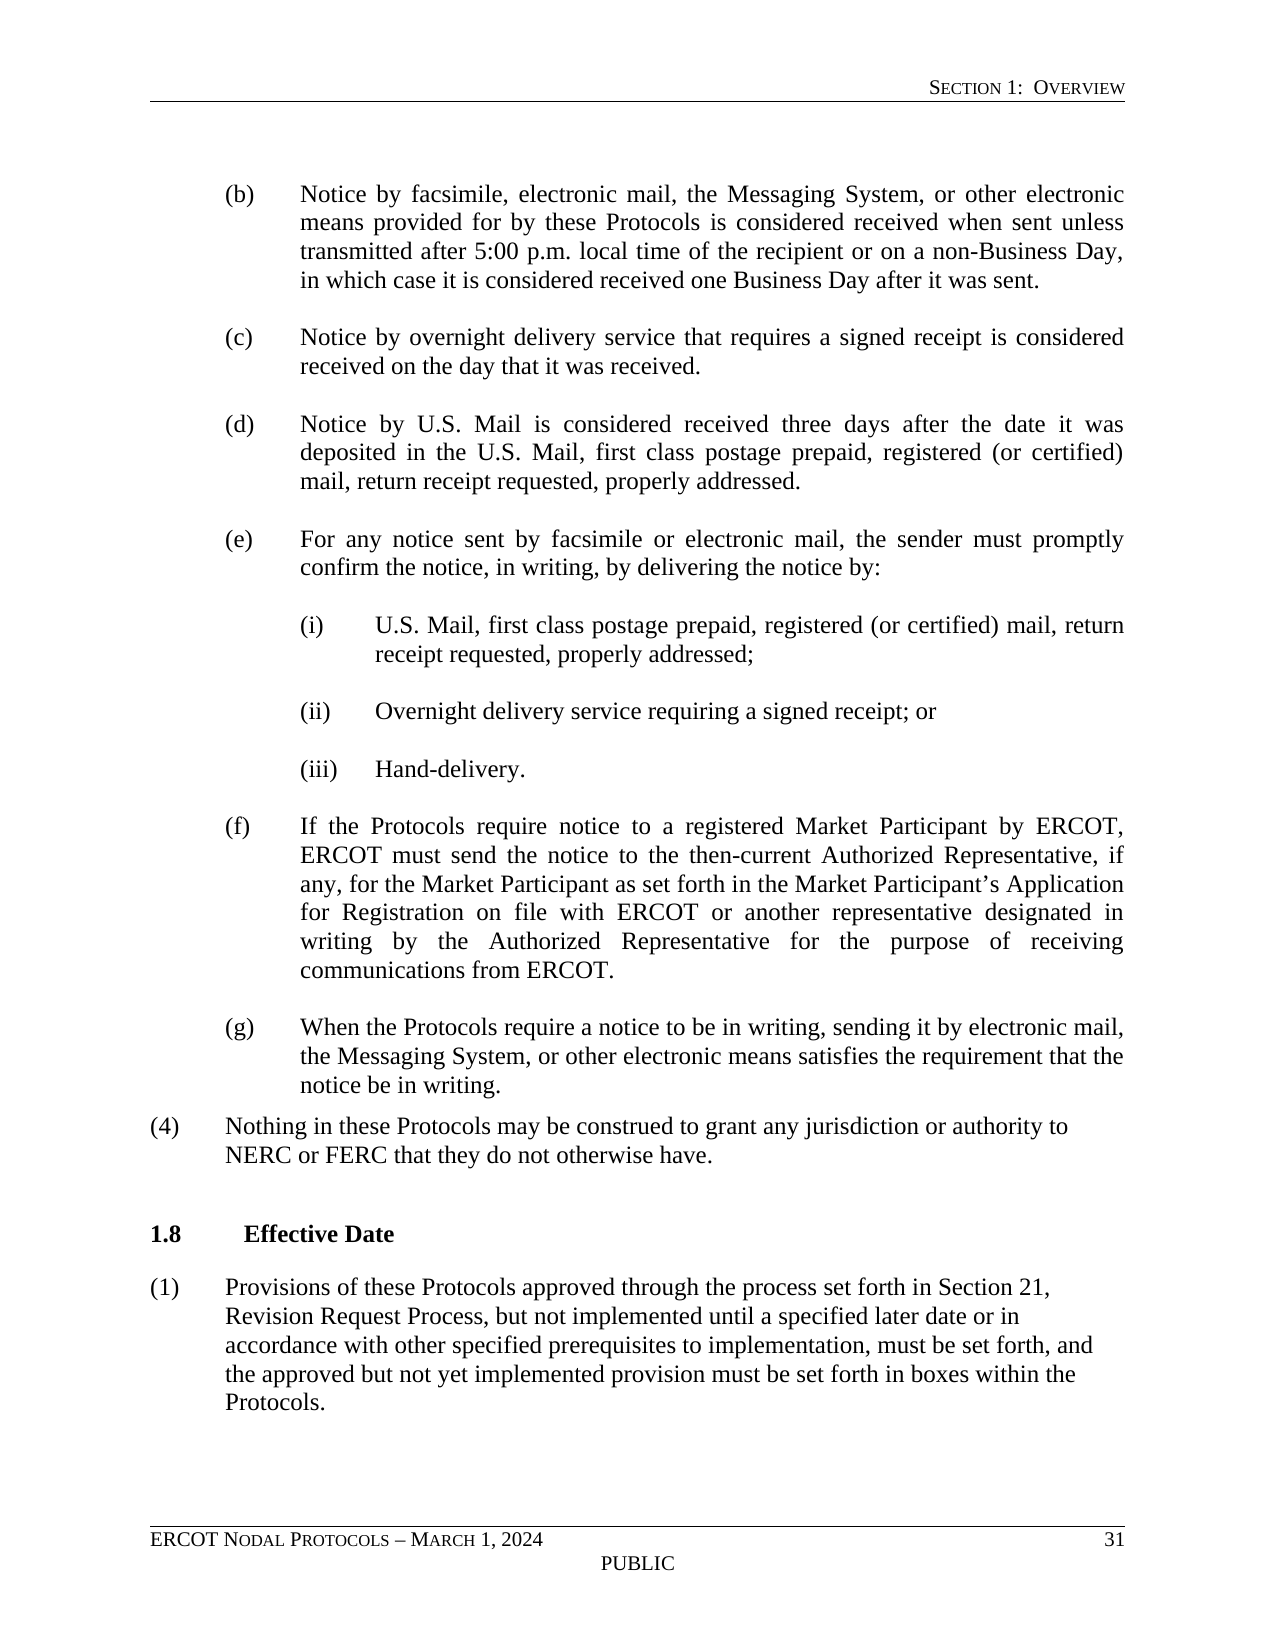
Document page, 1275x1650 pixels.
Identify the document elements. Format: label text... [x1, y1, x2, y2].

text (g) When the Protocols require a notice to be in writing, sending it by electronic mail, the Messaging System, or other electronic means satisfies the requirement that the notice be in writing. [225, 1012, 1125, 1099]
text (1) Provisions of these Protocols approved through the process set forth in Section 21, Revision Request Process, but not implemented until a specified later date or in accordance with other specified prerequisites to implementation, must be set forth, and the approved but not yet implemented provision must be set forth in boxes within the Protocols. [150, 1272, 1125, 1416]
text (c) Notice by overnight delivery service that requires a signed receipt is considered received on the day that it was received. [225, 322, 1125, 380]
list (4) Nothing in these Protocols may be construed to grant any jurisdiction or authority to NERC or FERC that they do not otherwise have. [150, 1111, 1125, 1169]
text (f) If the Protocols require notice to a registered Market Participant by ERCOT, ERCOT must send the notice to the then-current Authorized Representative, if any, for the Market Participant as set forth in the Market Participant’s Application for Registration on file with ERCOT or another representative designated in writing by the Authorized Representative for the purpose of receiving communications from ERCOT. [225, 811, 1125, 984]
text (iii) Hand-delivery. [300, 754, 1125, 782]
text (d) Notice by U.S. Mail is considered received three days after the date it was deposited in the U.S. Mail, first class postage prepaid, registered (or certified) mail, return receipt requested, properly addressed. [225, 409, 1125, 495]
text (ii) Overnight delivery service requiring a signed receipt; or [300, 696, 1125, 725]
text 1.8 Effective Date [150, 1219, 1125, 1247]
text (i) U.S. Mail, first class postage prepaid, registered (or certified) mail, return receipt requested, properly addressed; [300, 610, 1125, 667]
text (e) For any notice sent by facsimile or electronic mail, the sender must promptly confirm the notice, in writing, by delivering the notice by: [225, 524, 1125, 581]
text (b) Notice by facsimile, electronic mail, the Messaging System, or other electronic means provided for by these Protocols is considered received when sent unless transmitted after 5:00 p.m. local time of the recipient or on a non-Business Day, in which case it is considered received one Business Day after it was sent. [225, 179, 1125, 294]
